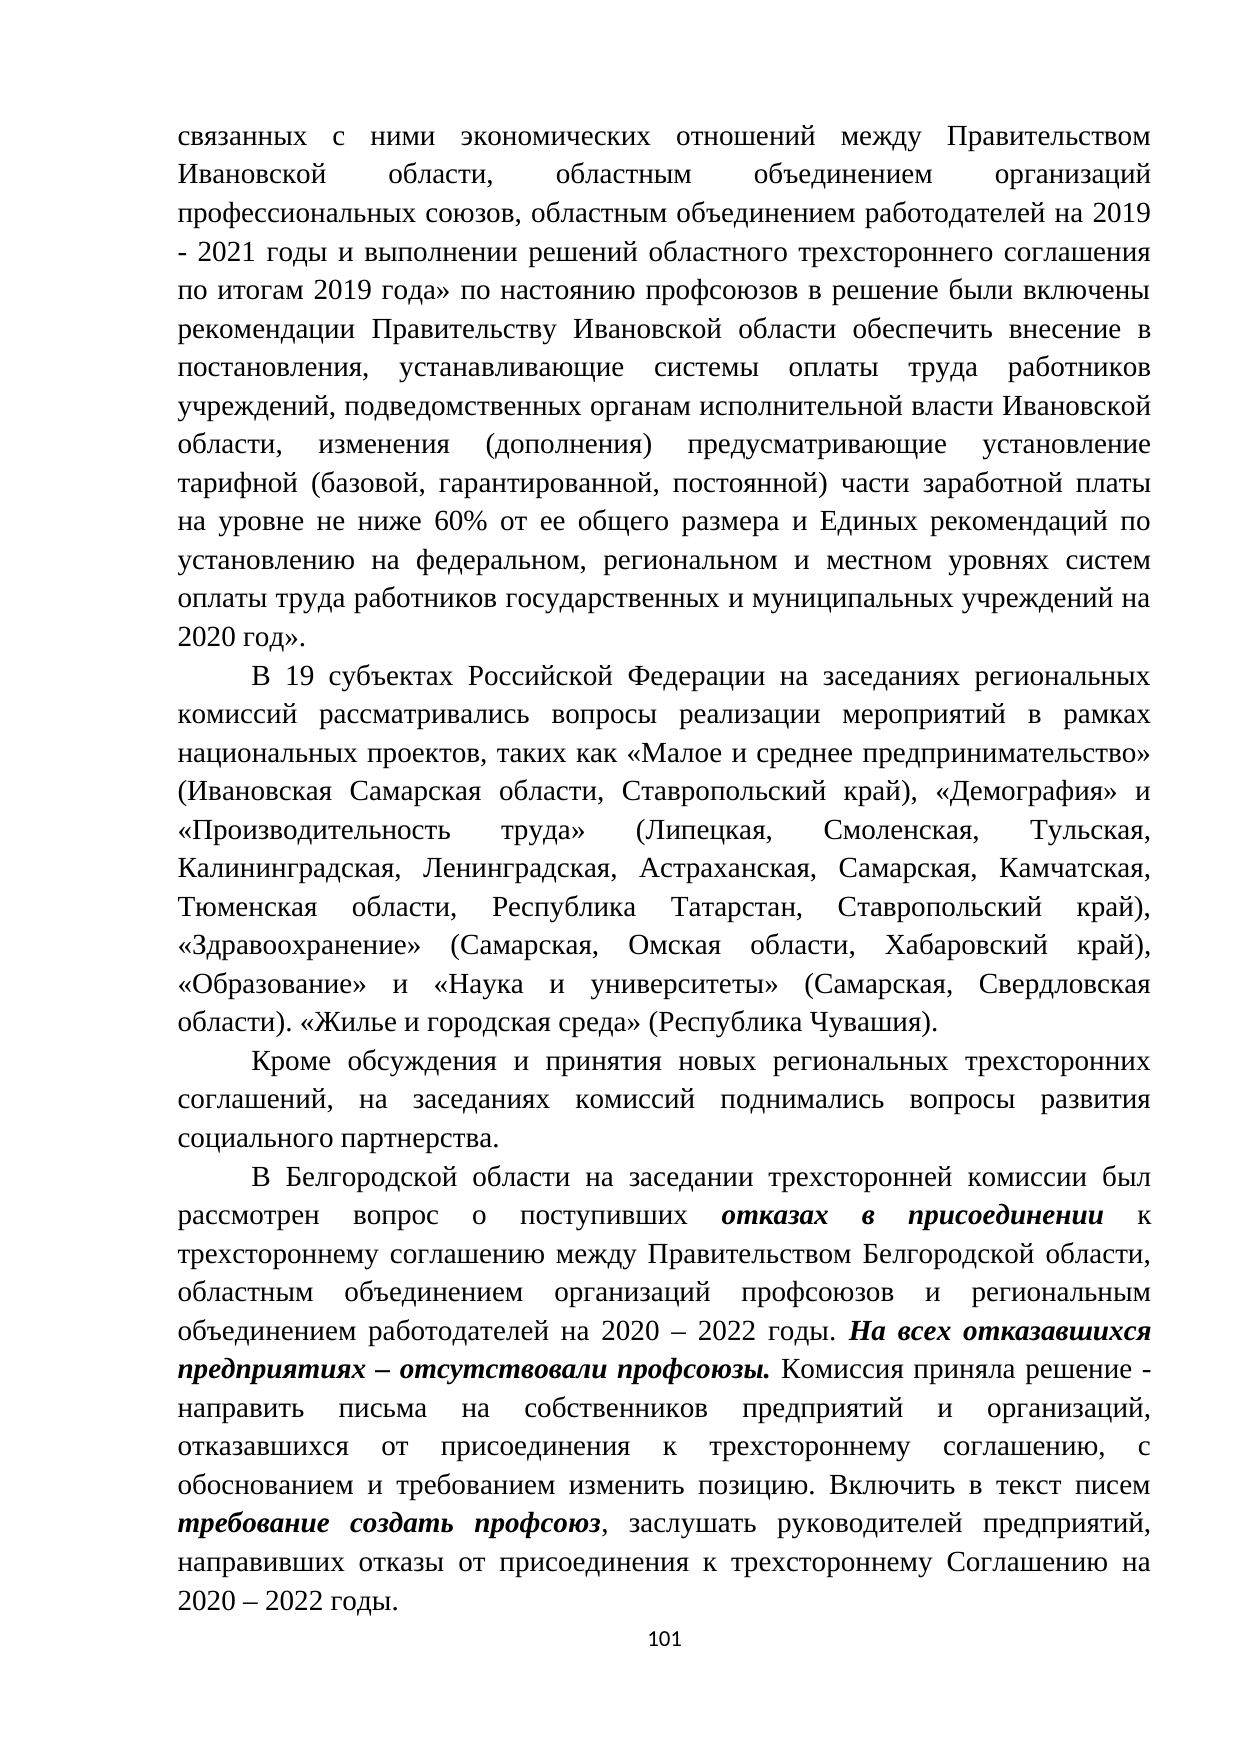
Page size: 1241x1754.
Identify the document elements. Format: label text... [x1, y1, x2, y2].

text В Белгородской области на заседании трехсторонней комиссии был рассмотрен вопрос о поступивших отказах в присоединении к трехстороннему соглашению между Правительством Белгородской области, областным объединением организаций профсоюзов и региональным объединением работодателей на 2020 – 2022 годы. На всех отказавшихся предприятиях – отсутствовали профсоюзы. Комиссия приняла решение - направить письма на собственников предприятий и организаций, отказавшихся от присоединения к трехстороннему соглашению, с обоснованием и требованием изменить позицию. Включить в текст писем требование создать профсоюз, заслушать руководителей предприятий, направивших отказы от присоединения к трехстороннему Соглашению на 2020 – 2022 годы. [177, 1159, 1152, 1616]
text Кроме обсуждения и принятия новых региональных трехсторонних соглашений, на заседаниях комиссий поднимались вопросы развития социального партнерства. [177, 1043, 1152, 1154]
text В 19 субъектах Российской Федерации на заседаниях региональных комиссий рассматривались вопросы реализации мероприятий в рамках национальных проектов, таких как «Малое и среднее предпринимательство» (Ивановская Самарская области, Ставропольский край), «Демография» и «Производительность труда» (Липецкая, Смоленская, Тульская, Калининградская, Ленинградская, Астраханская, Самарская, Камчатская, Тюменская области, Республика Татарстан, Ставропольский край), «Здравоохранение» (Самарская, Омская области, Хабаровский край), «Образование» и «Наука и университеты» (Самарская, Свердловская области). «Жилье и городская среда» (Республика Чувашия). [177, 658, 1152, 1038]
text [177, 118, 1152, 653]
